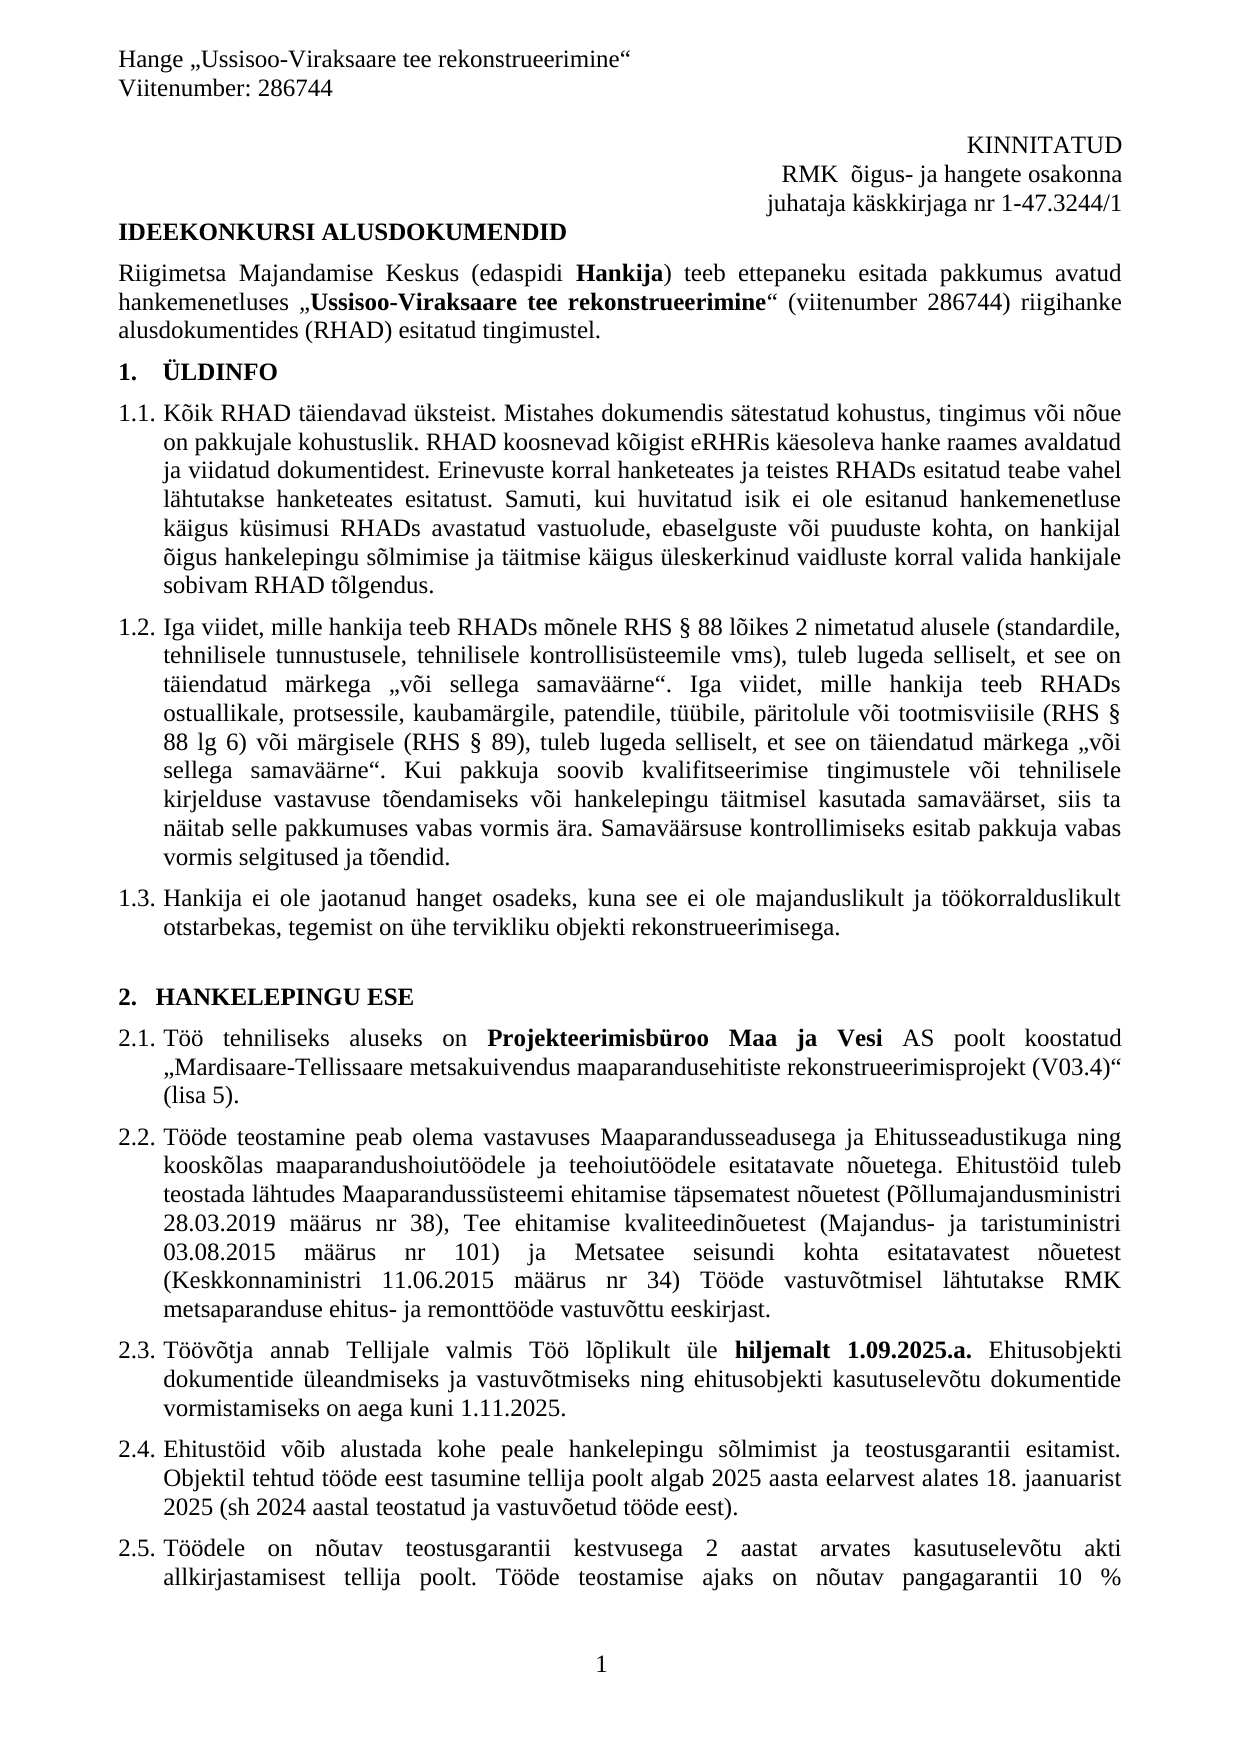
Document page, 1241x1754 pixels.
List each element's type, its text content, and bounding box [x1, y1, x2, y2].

text Hankija ei ole jaotanud hanget osadeks, kuna see ei ole majanduslikult ja töökorralduslikult otstarbekas, tegemist on ühe tervikliku objekti rekonstrueerimisega. [118, 883, 1122, 941]
text Kõik RHAD täiendavad üksteist. Mistahes dokumendis sätestatud kohustus, tingimus või nõue on pakkujale kohustuslik. RHAD koosnevad kõigist eRHRis käesoleva hanke raames avaldatud ja viidatud dokumentidest. Erinevuste korral hanketeates ja teistes RHADs esitatud teabe vahel lähtutakse hanketeates esitatust. Samuti, kui huvitatud isik ei ole esitanud hankemenetluse käigus küsimusi RHADs avastatud vastuolude, ebaselguste või puuduste kohta, on hankijal õigus hankelepingu sõlmimise ja täitmise käigus üleskerkinud vaidluste korral valida hankijale sobivam RHAD tõlgendus. [118, 398, 1122, 599]
text Töövõtja annab Tellijale valmis Töö lõplikult üle hiljemalt 1.09.2025.a. Ehitusobjekti dokumentide üleandmiseks ja vastuvõtmiseks ning ehitusobjekti kasutuselevõtu dokumentide vormistamiseks on aega kuni 1.11.2025. [118, 1336, 1122, 1422]
list HANKELEPINGU ESE [118, 982, 1122, 1011]
text Iga viidet, mille hankija teeb RHADs mõnele RHS § 88 lõikes 2 nimetatud alusele (standardile, tehnilisele tunnustusele, tehnilisele kontrollisüsteemile vms), tuleb lugeda selliselt, et see on täiendatud märkega „või sellega samaväärne“. Iga viidet, mille hankija teeb RHADs ostuallikale, protsessile, kaubamärgile, patendile, tüübile, päritolule või tootmisviisile (RHS § 88 lg 6) või märgisele (RHS § 89), tuleb lugeda selliselt, et see on täiendatud märkega „või sellega samaväärne“. Kui pakkuja soovib kvalifitseerimise tingimustele või tehnilisele kirjelduse vastavuse tõendamiseks või hankelepingu täitmisel kasutada samaväärset, siis ta näitab selle pakkumuses vabas vormis ära. Samaväärsuse kontrollimiseks esitab pakkuja vabas vormis selgitused ja tõendid. [118, 612, 1122, 871]
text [118, 1533, 1122, 1591]
list IDEEKONKURSI ALUSDOKUMENDID [118, 217, 1122, 246]
list ÜLDINFO [118, 357, 1122, 386]
text Töö tehniliseks aluseks on Projekteerimisbüroo Maa ja Vesi AS poolt koostatud „Mardisaare-Tellissaare metsakuivendus maaparandusehitiste rekonstrueerimisprojekt (V03.4)“ (lisa 5). [118, 1023, 1122, 1109]
text Tööde teostamine peab olema vastavuses Maaparandusseadusega ja Ehitusseadustikuga ning kooskõlas maaparandushoiutöödele ja teehoiutöödele esitatavate nõuetega. Ehitustöid tuleb teostada lähtudes Maaparandussüsteemi ehitamise täpsematest nõuetest (Põllumajandusministri 28.03.2019 määrus nr 38), Tee ehitamise kvaliteedinõuetest (Majandus- ja taristuministri 03.08.2015 määrus nr 101) ja Metsatee seisundi kohta esitatavatest nõuetest (Keskkonnaministri 11.06.2015 määrus nr 34) Tööde vastuvõtmisel lähtutakse RMK metsaparanduse ehitus- ja remonttööde vastuvõttu eeskirjast. [118, 1122, 1122, 1323]
text KINNITATUD [118, 131, 1122, 159]
text juhataja käskkirjaga nr 1-47.3244/1 [118, 188, 1122, 217]
text RMK õigus- ja hangete osakonna [118, 159, 1122, 188]
text Ehitustöid võib alustada kohe peale hankelepingu sõlmimist ja teostusgarantii esitamist. Objektil tehtud tööde eest tasumine tellija poolt algab 2025 aasta eelarvest alates 18. jaanuarist 2025 (sh 2024 aastal teostatud ja vastuvõetud tööde eest). [118, 1434, 1122, 1521]
list Riigimetsa Majandamise Keskus (edaspidi Hankija) teeb ettepaneku esitada pakkumus avatud hankemenetluses „Ussisoo-Viraksaare tee rekonstrueerimine“ (viitenumber 286744) riigihanke alusdokumentides (RHAD) esitatud tingimustel. [118, 258, 1122, 344]
